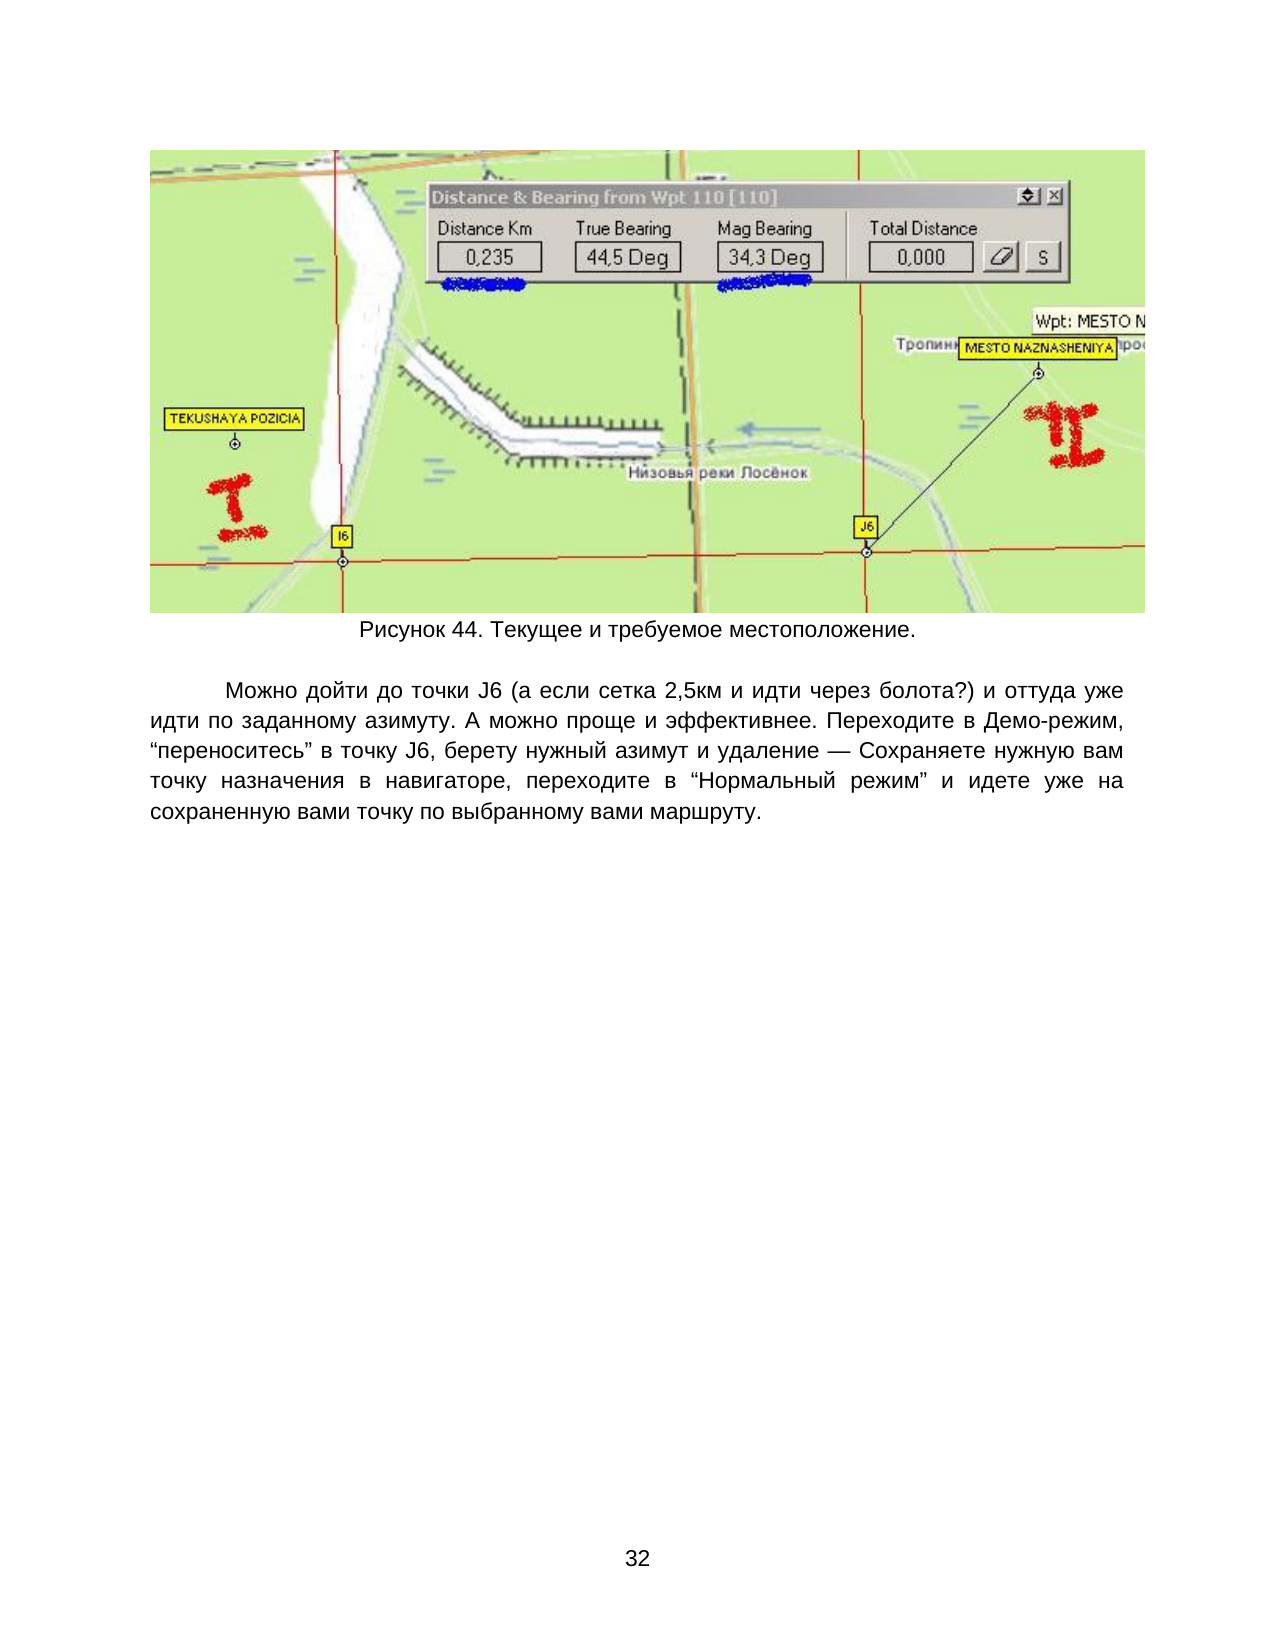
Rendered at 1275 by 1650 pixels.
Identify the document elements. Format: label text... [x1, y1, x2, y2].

text Рисунок 44. Текущее и требуемое местоположение. [150, 616, 1125, 643]
text Можно дойти до точки J6 (а если сетка 2,5км и идти через болота?) и оттуда уже идти по заданному азимуту. А можно проще и эффективнее. Переходите в Демо-режим, “переноситесь” в точку J6, берету нужный азимут и удаление — Сохраняете нужную вам точку назначения в навигаторе, переходите в “Нормальный режим” и идете уже на сохраненную вами точку по выбранному вами маршруту. [150, 677, 1125, 824]
picture [150, 150, 1146, 613]
